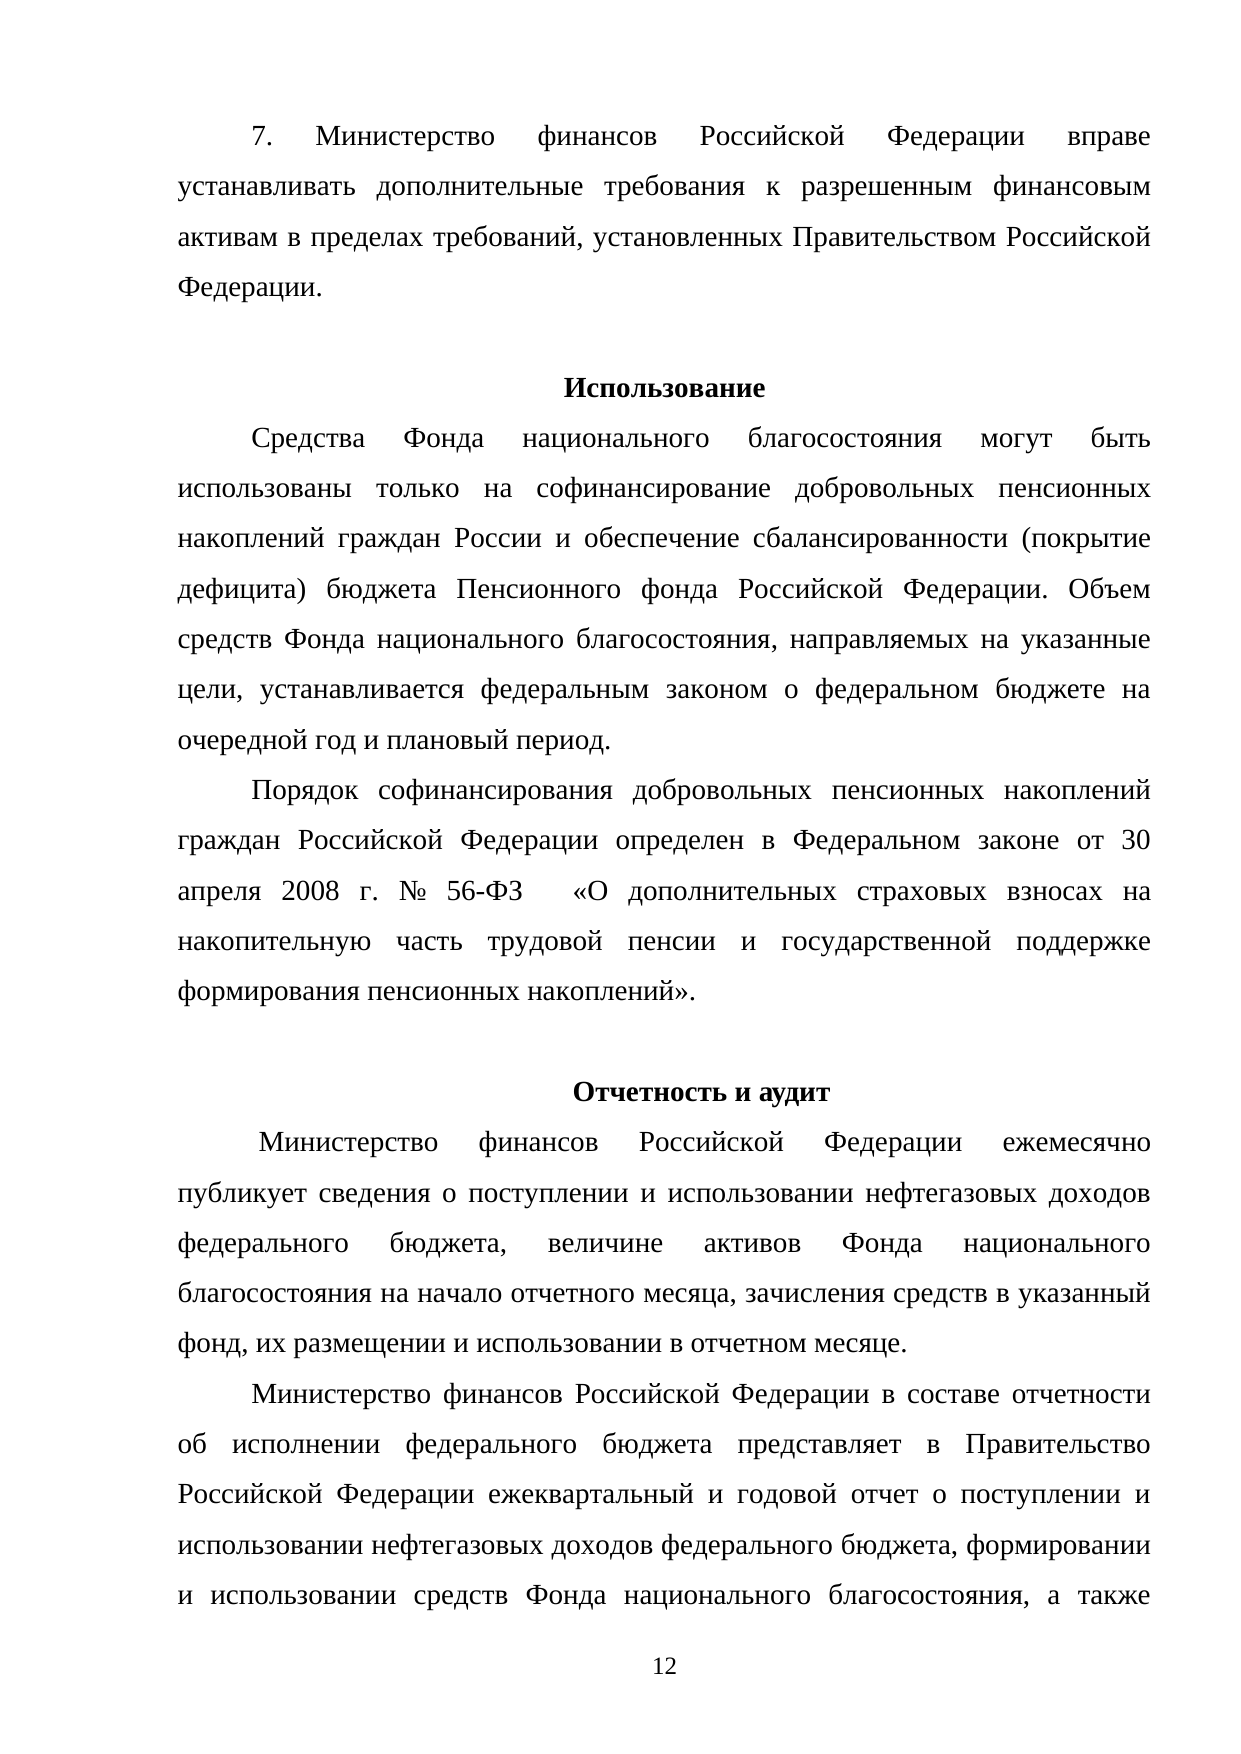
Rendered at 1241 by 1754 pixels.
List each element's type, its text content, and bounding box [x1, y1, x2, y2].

subtitle Отчетность и аудит [177, 1074, 1152, 1108]
text Порядок софинансирования добровольных пенсионных накоплений граждан Российской Федерации определен в Федеральном законе от 30 апреля 2008 г. № 56-ФЗ «О дополнительных страховых взносах на накопительную часть трудовой пенсии и государственной поддержке формирования пенсионных накоплений». [177, 772, 1152, 1007]
text Средства Фонда национального благосостояния могут быть использованы только на софинансирование добровольных пенсионных накоплений граждан России и обеспечение сбалансированности (покрытие дефицита) бюджета Пенсионного фонда Российской Федерации. Объем средств Фонда национального благосостояния, направляемых на указанные цели, устанавливается федеральным законом о федеральном бюджете на очередной год и плановый период. [177, 420, 1152, 755]
text Использование [177, 370, 1152, 403]
text Министерство финансов Российской Федерации ежемесячно публикует сведения о поступлении и использовании нефтегазовых доходов федерального бюджета, величине активов Фонда национального благосостояния на начало отчетного месяца, зачисления средств в указанный фонд, их размещении и использовании в отчетном месяце. [177, 1124, 1152, 1359]
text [177, 1376, 1152, 1611]
text 7. Министерство финансов Российской Федерации вправе устанавливать дополнительные требования к разрешенным финансовым активам в пределах требований, установленных Правительством Российской Федерации. [177, 118, 1152, 303]
